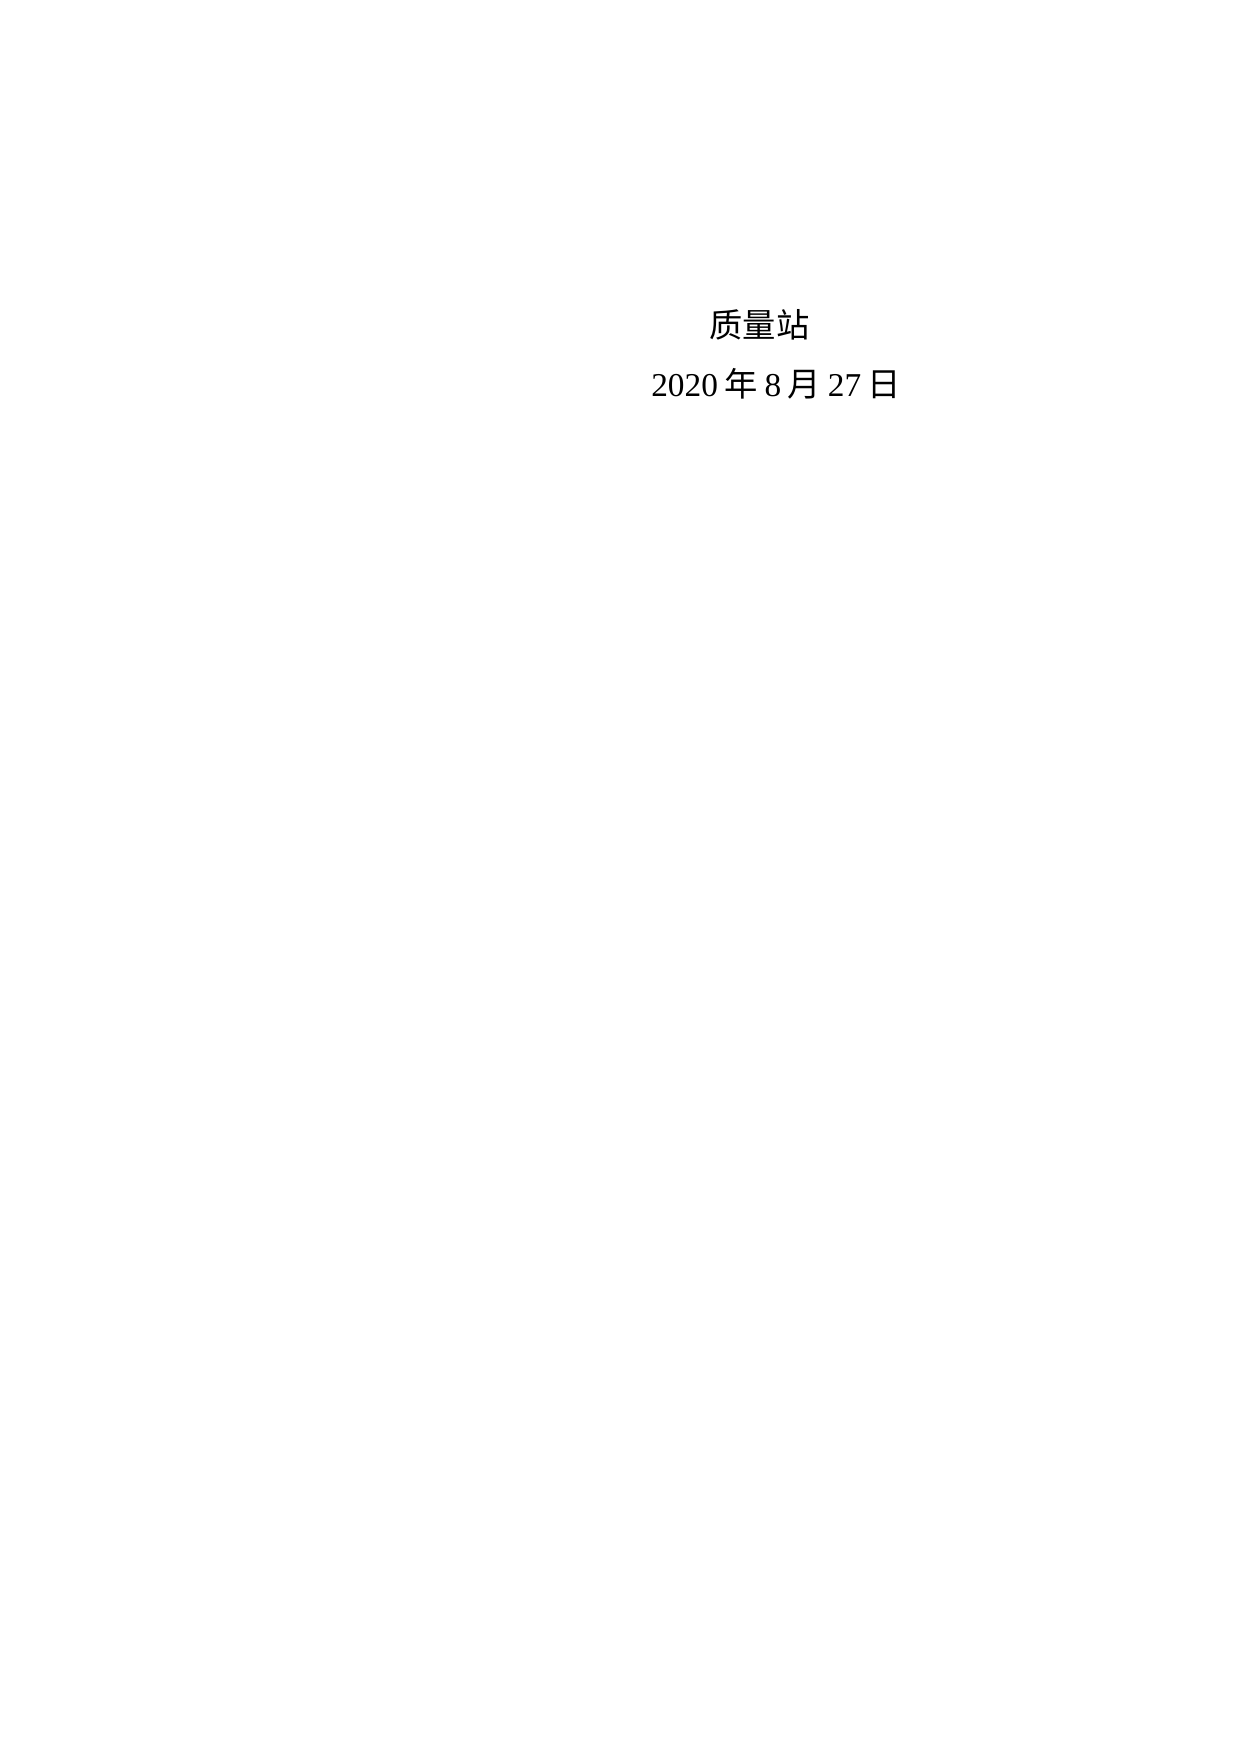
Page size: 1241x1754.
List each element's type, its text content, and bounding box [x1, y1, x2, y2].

text 质量站 [165, 291, 1020, 349]
text 2020年8月27日 [165, 349, 1087, 408]
